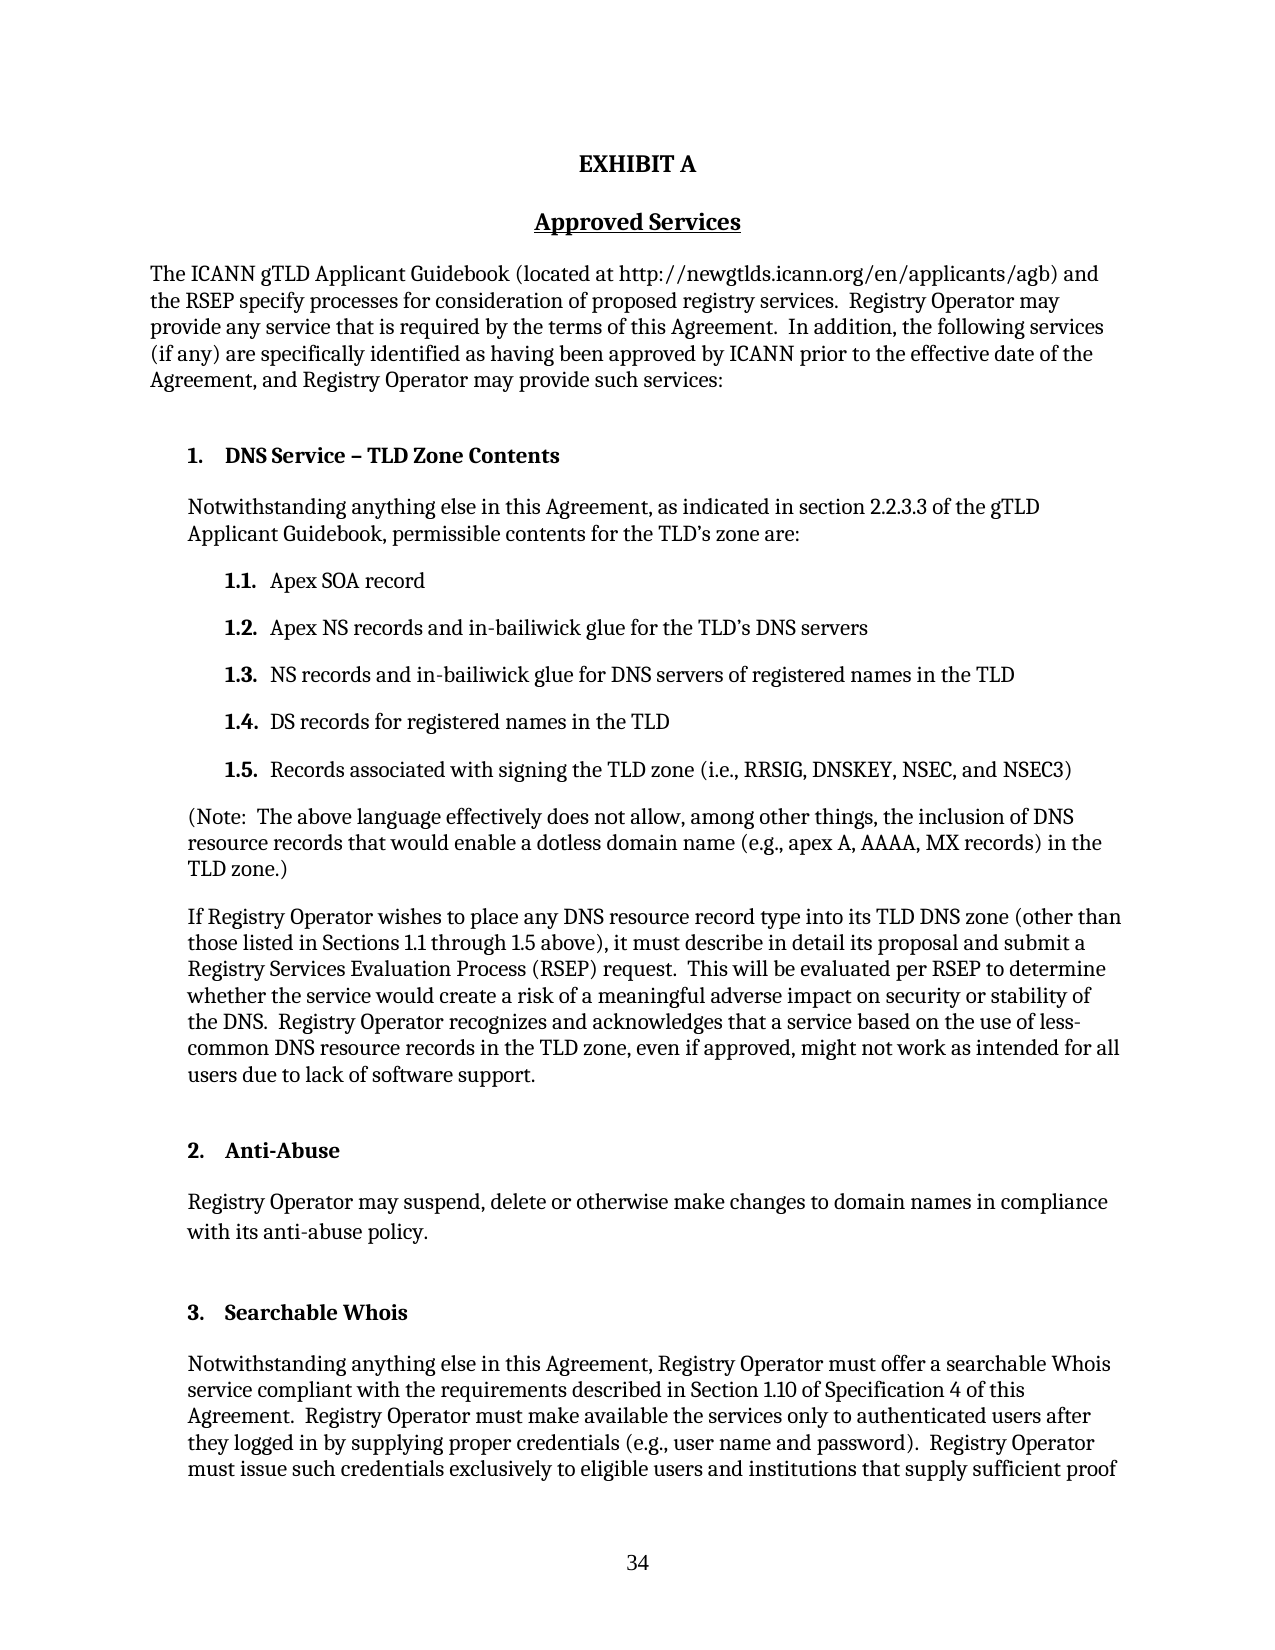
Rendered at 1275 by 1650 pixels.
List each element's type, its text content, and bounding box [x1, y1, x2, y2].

list DNS Service – TLD Zone Contents [187, 443, 1125, 469]
text The ICANN gTLD Applicant Guidebook (located at http://newgtlds.icann.org/en/applicants/agb) and the RSEP specify processes for consideration of proposed registry services. Registry Operator may provide any service that is required by the terms of this Agreement. In addition, the following services (if any) are specifically identified as having been approved by ICANN prior to the effective date of the Agreement, and Registry Operator may provide such services: [150, 261, 1125, 393]
list Records associated with signing the TLD zone (i.e., RRSIG, DNSKEY, NSEC, and NSEC3) [225, 756, 1125, 783]
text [187, 1350, 1125, 1482]
list Apex SOA record [225, 568, 1125, 594]
text Notwithstanding anything else in this Agreement, as indicated in section 2.2.3.3 of the gTLD Applicant Guidebook, permissible contents for the TLD’s zone are: [187, 494, 1125, 547]
list NS records and in-bailiwick glue for DNS servers of registered names in the TLD [225, 662, 1125, 688]
text Registry Operator may suspend, delete or otherwise make changes to domain names in compliance with its anti-abuse policy. [187, 1189, 1125, 1246]
list Searchable Whois [187, 1299, 1125, 1326]
list Apex NS records and in-bailiwick glue for the TLD’s DNS servers [225, 615, 1125, 641]
text If Registry Operator wishes to place any DNS resource record type into its TLD DNS zone (other than those listed in Sections 1.1 through 1.5 above), it must describe in detail its proposal and submit a Registry Services Evaluation Process (RSEP) request. This will be evaluated per RSEP to determine whether the service would create a risk of a meaningful adverse impact on security or stability of the DNS. Registry Operator recognizes and acknowledges that a service based on the use of less-common DNS resource records in the TLD zone, even if approved, might not work as intended for all users due to lack of software support. [187, 903, 1125, 1088]
text EXHIBIT A Approved Services [150, 150, 1125, 236]
list Anti-Abuse [187, 1138, 1125, 1164]
list DS records for registered names in the TLD [225, 709, 1125, 736]
text (Note: The above language effectively does not allow, among other things, the inclusion of DNS resource records that would enable a dotless domain name (e.g., apex A, AAAA, MX records) in the TLD zone.) [187, 803, 1125, 883]
